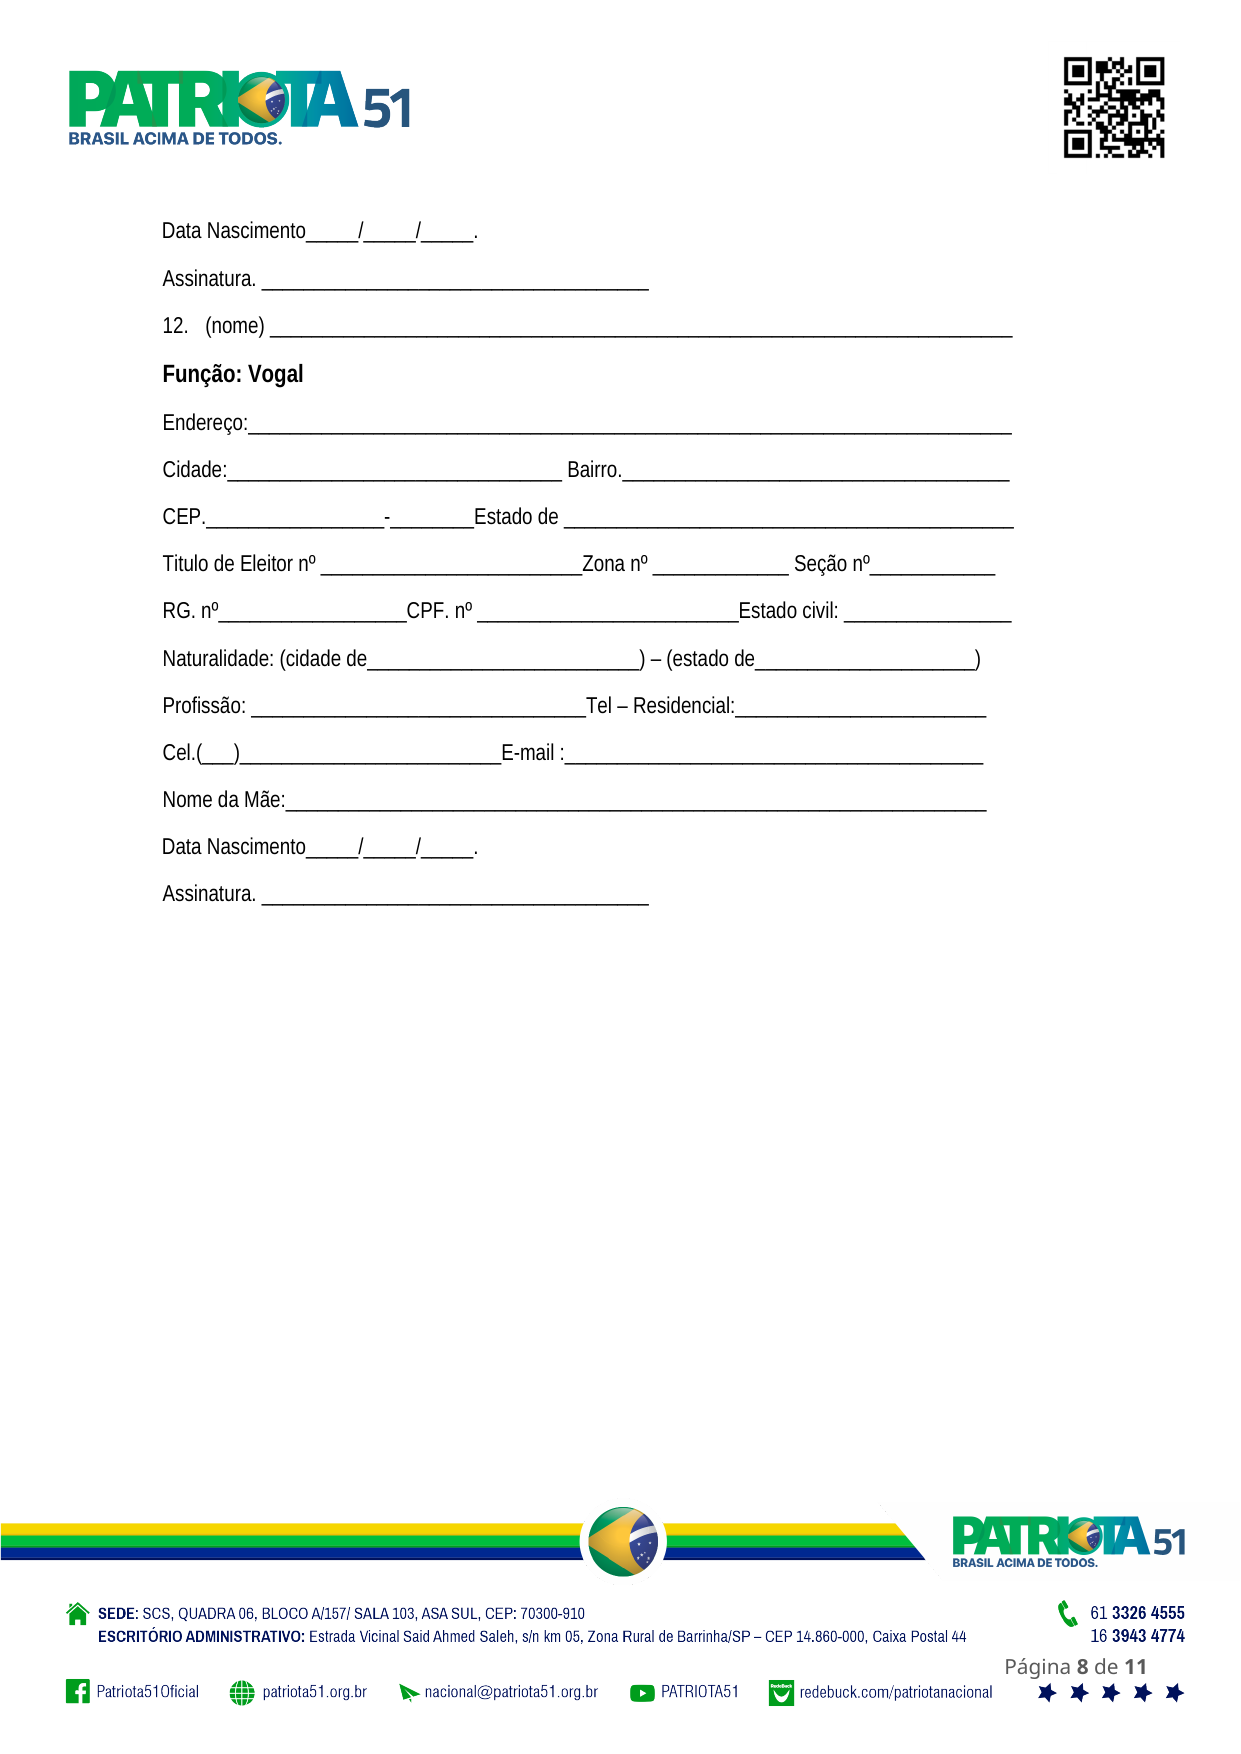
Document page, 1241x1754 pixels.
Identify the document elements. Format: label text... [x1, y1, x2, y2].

picture [4, 1, 1241, 214]
text Titulo de Eleitor nº _________________________Zona nº _____________ Seção nº____________ [89, 550, 1152, 576]
text CEP._________________-________Estado de ___________________________________________ [89, 503, 1152, 529]
text Função: Vogal [162, 359, 1152, 388]
picture [0, 1497, 1241, 1744]
text RG. nº__________________CPF. nº _________________________Estado civil: ________________ [89, 597, 1152, 624]
text Cel.(___)_________________________E-mail :________________________________________ [89, 739, 1152, 765]
list (nome) _______________________________________________________________________ [162, 312, 1152, 338]
text Data Nascimento_____/_____/_____. [89, 217, 1152, 244]
text Cidade:________________________________ Bairro._____________________________________ [89, 456, 1152, 482]
text Naturalidade: (cidade de__________________________) – (estado de_____________________) [89, 644, 1152, 671]
text Endereço:_________________________________________________________________________ [162, 408, 1152, 435]
text Assinatura. _____________________________________ [89, 880, 1152, 907]
text Data Nascimento_____/_____/_____. [89, 833, 1152, 859]
text Assinatura. _____________________________________ [89, 265, 1152, 291]
text Profissão: ________________________________Tel – Residencial:________________________ [89, 692, 1152, 718]
text Nome da Mãe:___________________________________________________________________ [89, 786, 1152, 812]
